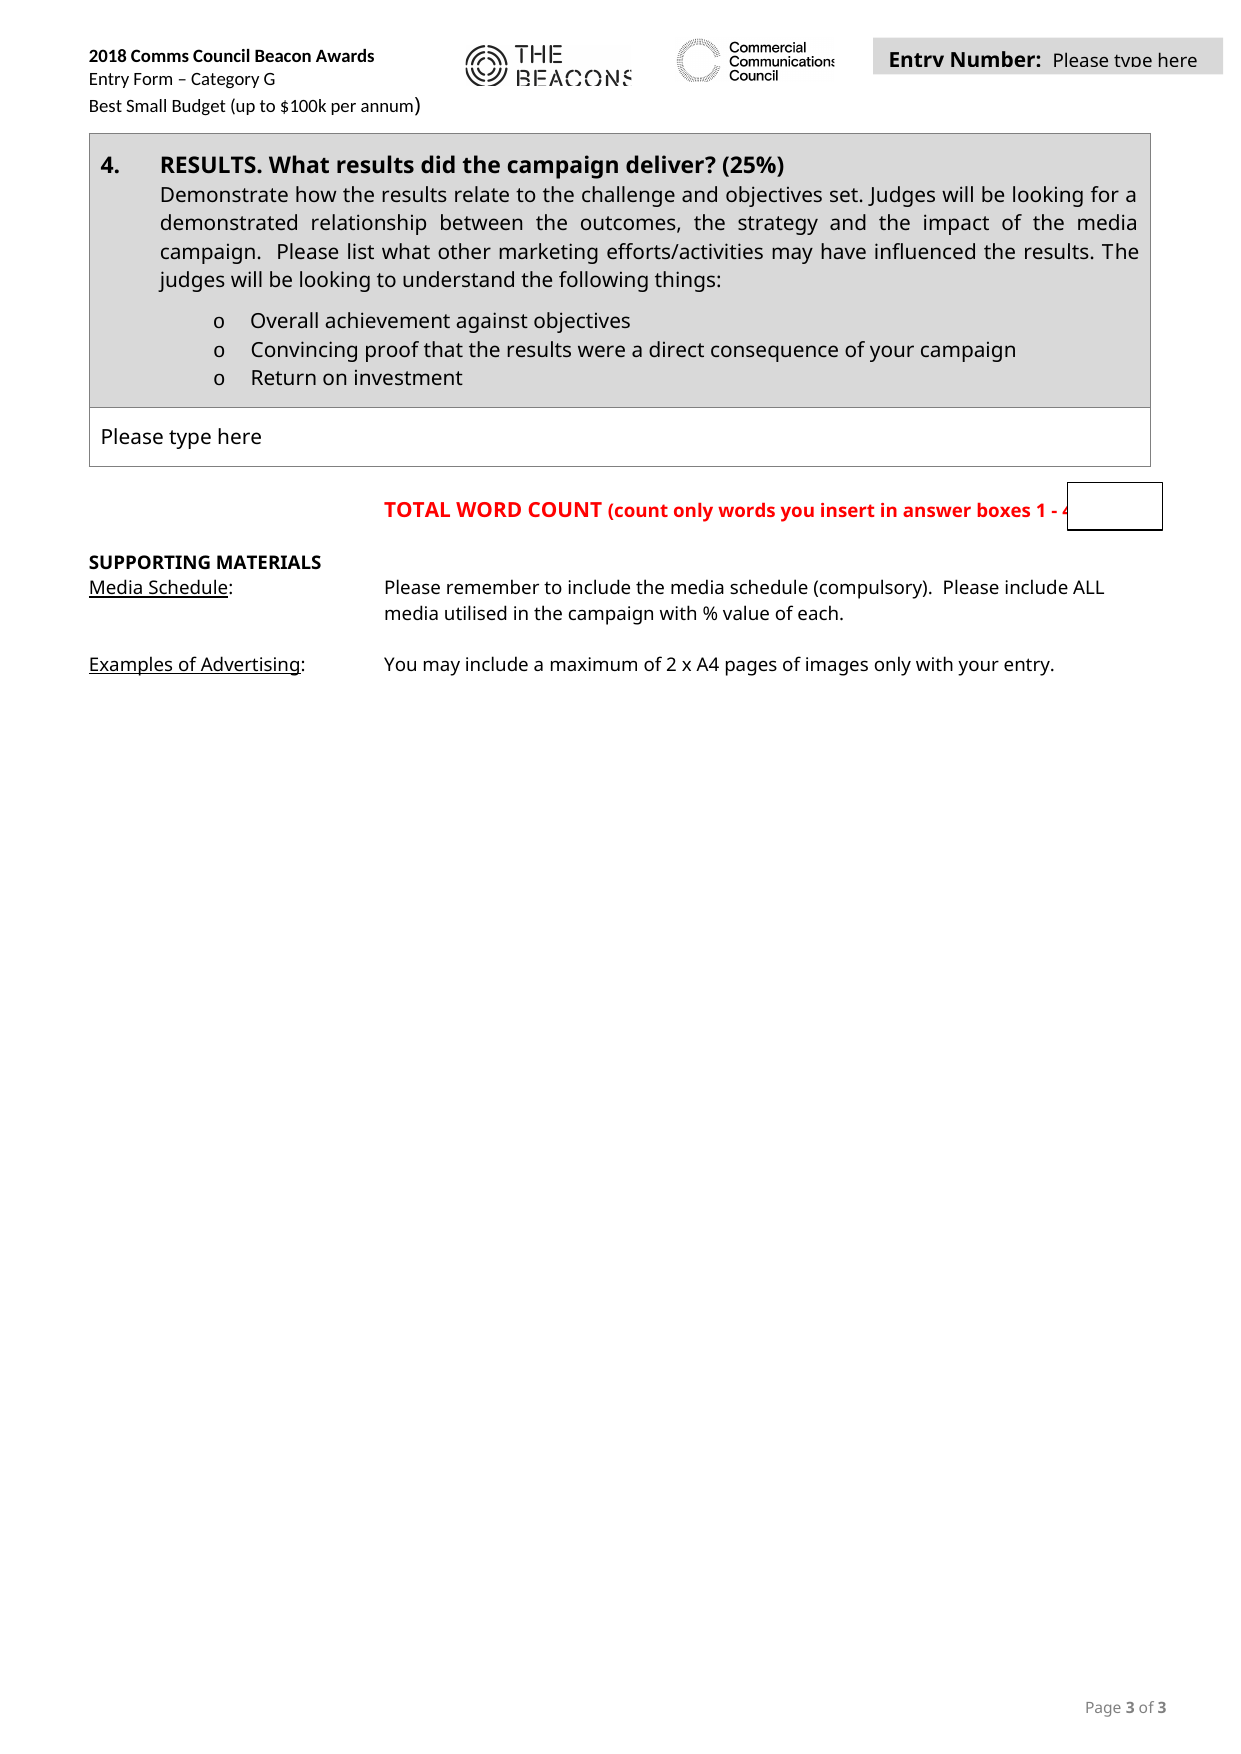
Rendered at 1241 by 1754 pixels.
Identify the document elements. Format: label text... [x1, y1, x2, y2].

text Media Schedule: Please remember to include the media schedule (compulsory). Please include ALL media utilised in the campaign with % value of each. [89, 575, 1152, 626]
picture [465, 45, 632, 86]
text SUPPORTING MATERIALS [89, 549, 1152, 575]
table_header 4. RESULTS. What results did the campaign deliver? (25%) Demonstrate how the results relate to the challenge and objectives set. Judges will be looking for a demonstrated relationship between the outcomes, the strategy and the impact of the media campaign. Please list what other marketing efforts/activities may have influenced the results. The judges will be looking to understand the following things: Overall achievement against objectives Convincing proof that the results were a direct consequence of your campaign Return on investment [90, 134, 1150, 407]
text Examples of Advertising: You may include a maximum of 2 x A4 pages of images only with your entry. [89, 651, 1152, 677]
table_cell Please type here [90, 408, 1150, 466]
picture [675, 37, 835, 82]
text TOTAL WORD COUNT (count only words you insert in answer boxes 1 - 4): [89, 495, 1067, 524]
